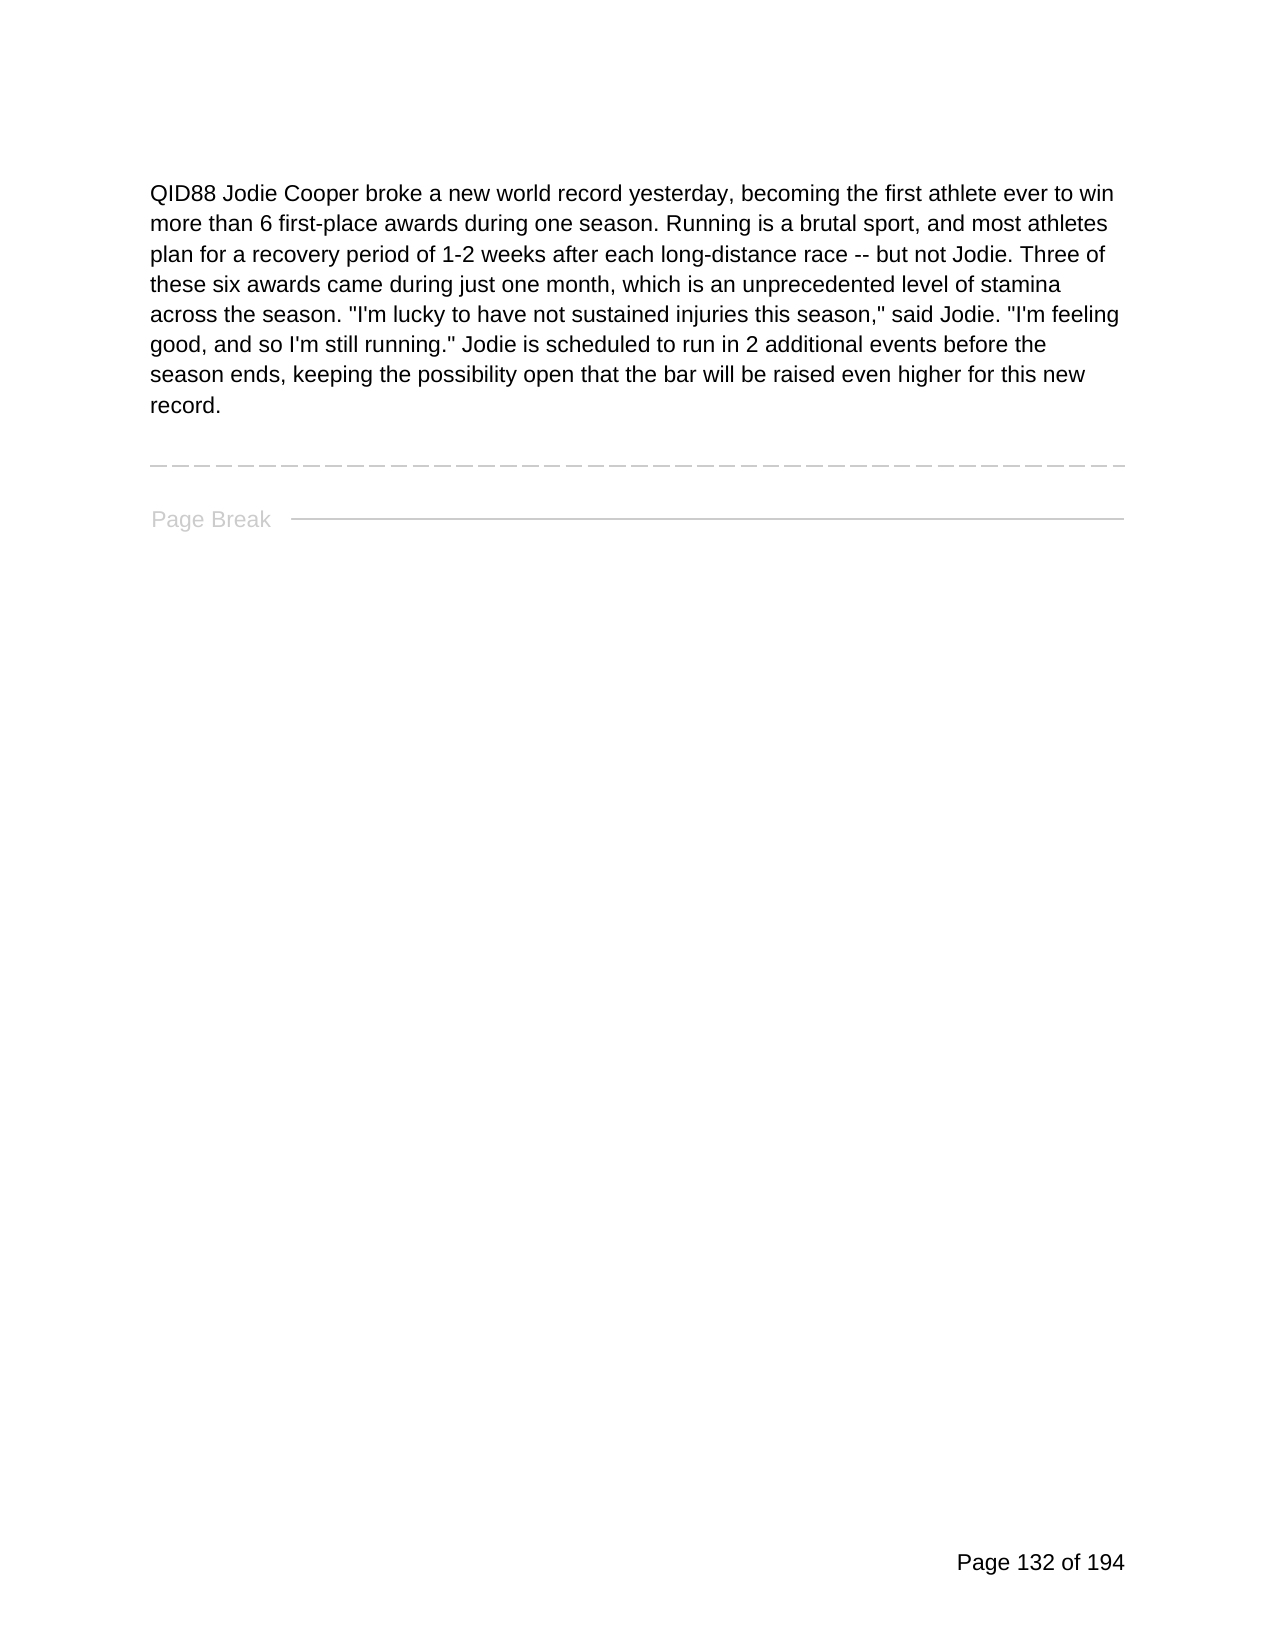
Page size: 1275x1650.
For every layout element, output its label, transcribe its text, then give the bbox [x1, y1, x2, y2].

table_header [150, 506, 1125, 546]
text QID88 Jodie Cooper broke a new world record yesterday, becoming the first athlete ever to win more than 6 first-place awards during one season. Running is a brutal sport, and most athletes plan for a recovery period of 1-2 weeks after each long-distance race -- but not Jodie. Three of these six awards came during just one month, which is an unprecedented level of stamina across the season. "I'm lucky to have not sustained injuries this season," said Jodie. "I'm feeling good, and so I'm still running." Jodie is scheduled to run in 2 additional events before the season ends, keeping the possibility open that the bar will be raised even higher for this new record. [150, 180, 1125, 418]
